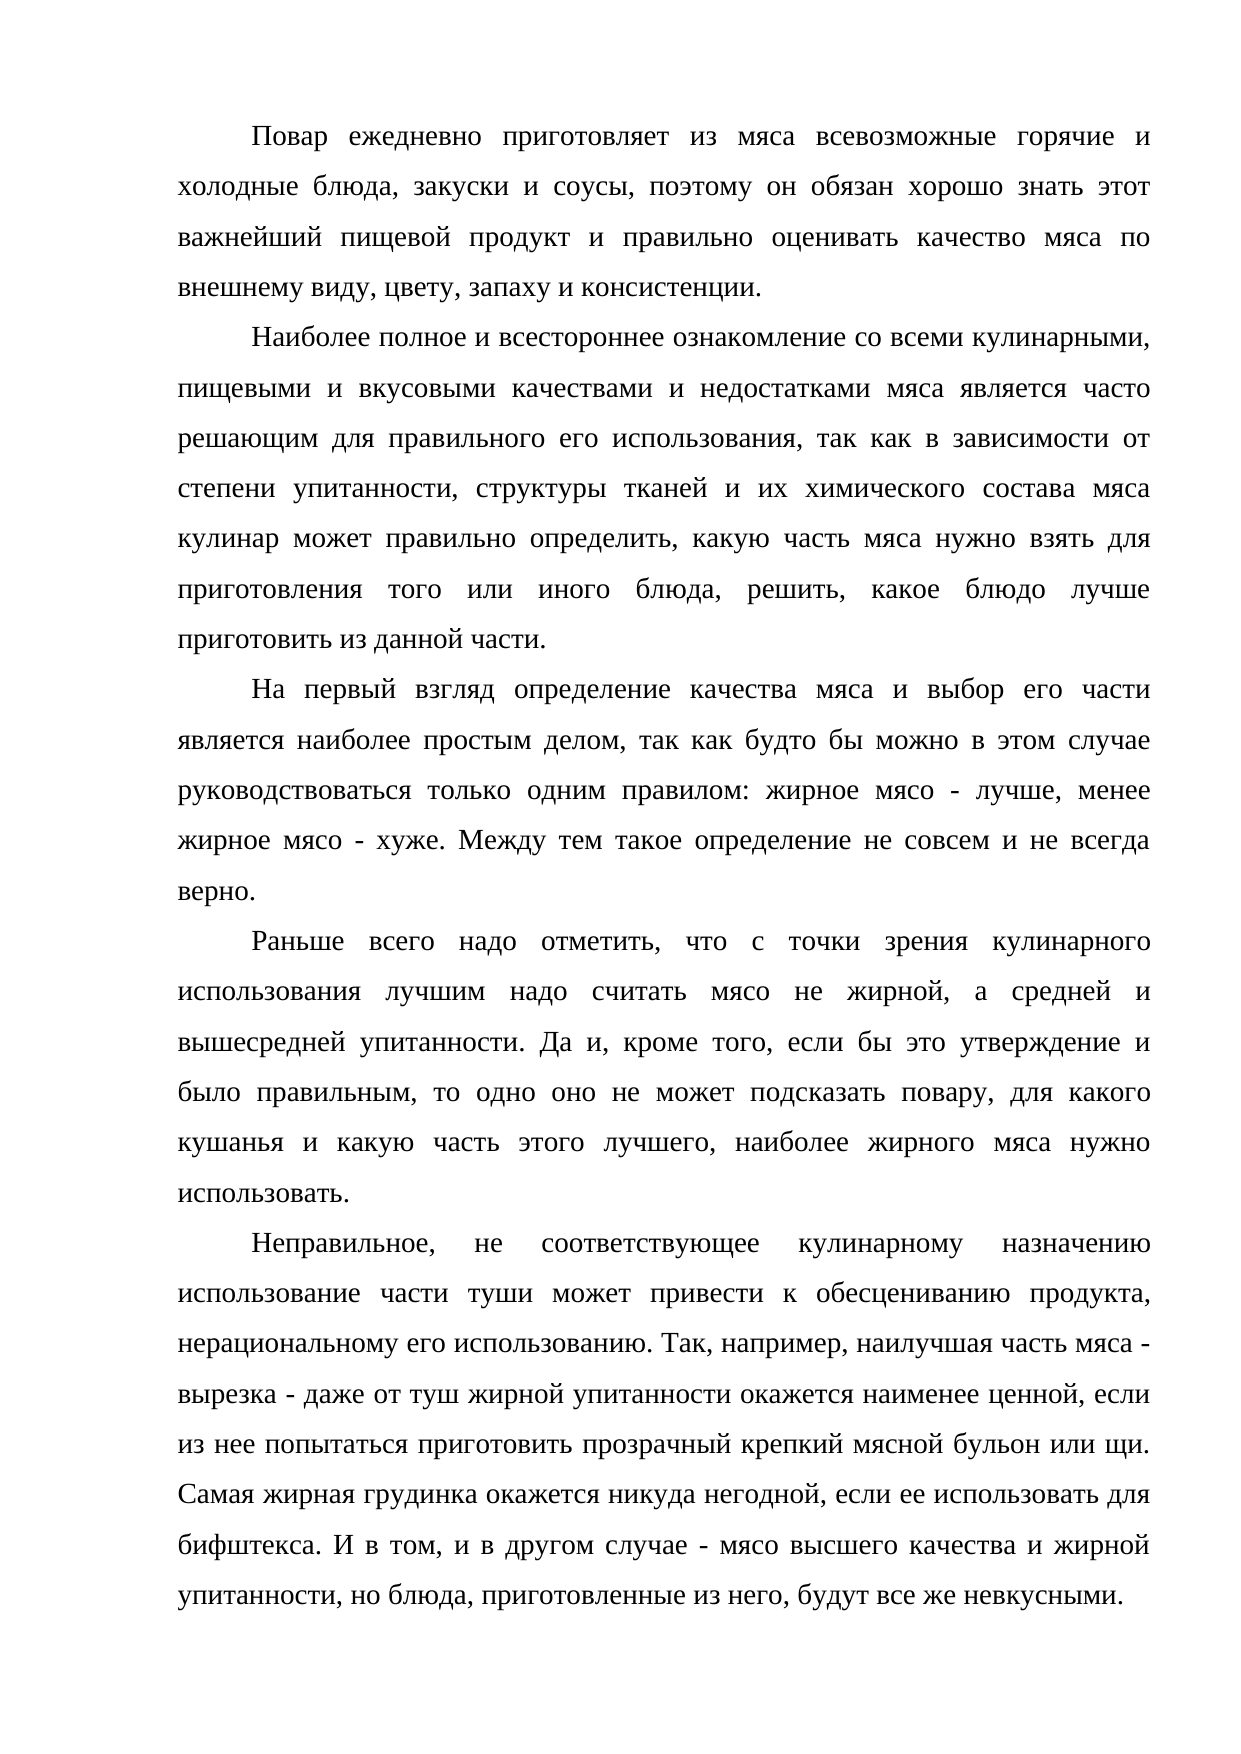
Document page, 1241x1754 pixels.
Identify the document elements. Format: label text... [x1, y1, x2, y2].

text Раньше всего надо отметить, что с точки зрения кулинарного использования лучшим надо считать мясо не жирной, а средней и вышесредней упитанности. Да и, кроме того, если бы это утверждение и было правильным, то одно оно не может подсказать повару, для какого кушанья и какую часть этого лучшего, наиболее жирного мяса нужно использовать. [177, 923, 1152, 1208]
text Наиболее полное и всестороннее ознакомление со всеми кулинарными, пищевыми и вкусовыми качествами и недостатками мяса является часто решающим для правильного его использования, так как в зависимости от степени упитанности, структуры тканей и их химического состава мяса кулинар может правильно определить, какую часть мяса нужно взять для приготовления того или иного блюда, решить, какое блюдо лучше приготовить из данной части. [177, 319, 1152, 655]
text Неправильное, не соответствующее кулинарному назначению использование части туши может привести к обесцениванию продукта, нерациональному его использованию. Так, например, наилучшая часть мяса - вырезка - даже от туш жирной упитанности окажется наименее ценной, если из нее попытаться приготовить прозрачный крепкий мясной бульон или щи. Самая жирная грудинка окажется никуда негодной, если ее использовать для бифштекса. И в том, и в другом случае - мясо высшего качества и жирной упитанности, но блюда, приготовленные из него, будут все же невкусными. [177, 1225, 1152, 1611]
text Повар ежедневно приготовляет из мяса всевозможные горячие и холодные блюда, закуски и соусы, поэтому он обязан хорошо знать этот важнейший пищевой продукт и правильно оценивать качество мяса по внешнему виду, цвету, запаху и консистенции. [177, 118, 1152, 303]
text На первый взгляд определение качества мяса и выбор его части является наиболее простым делом, так как будто бы можно в этом случае руководствоваться только одним правилом: жирное мясо - лучше, менее жирное мясо - хуже. Между тем такое определение не совсем и не всегда верно. [177, 672, 1152, 906]
